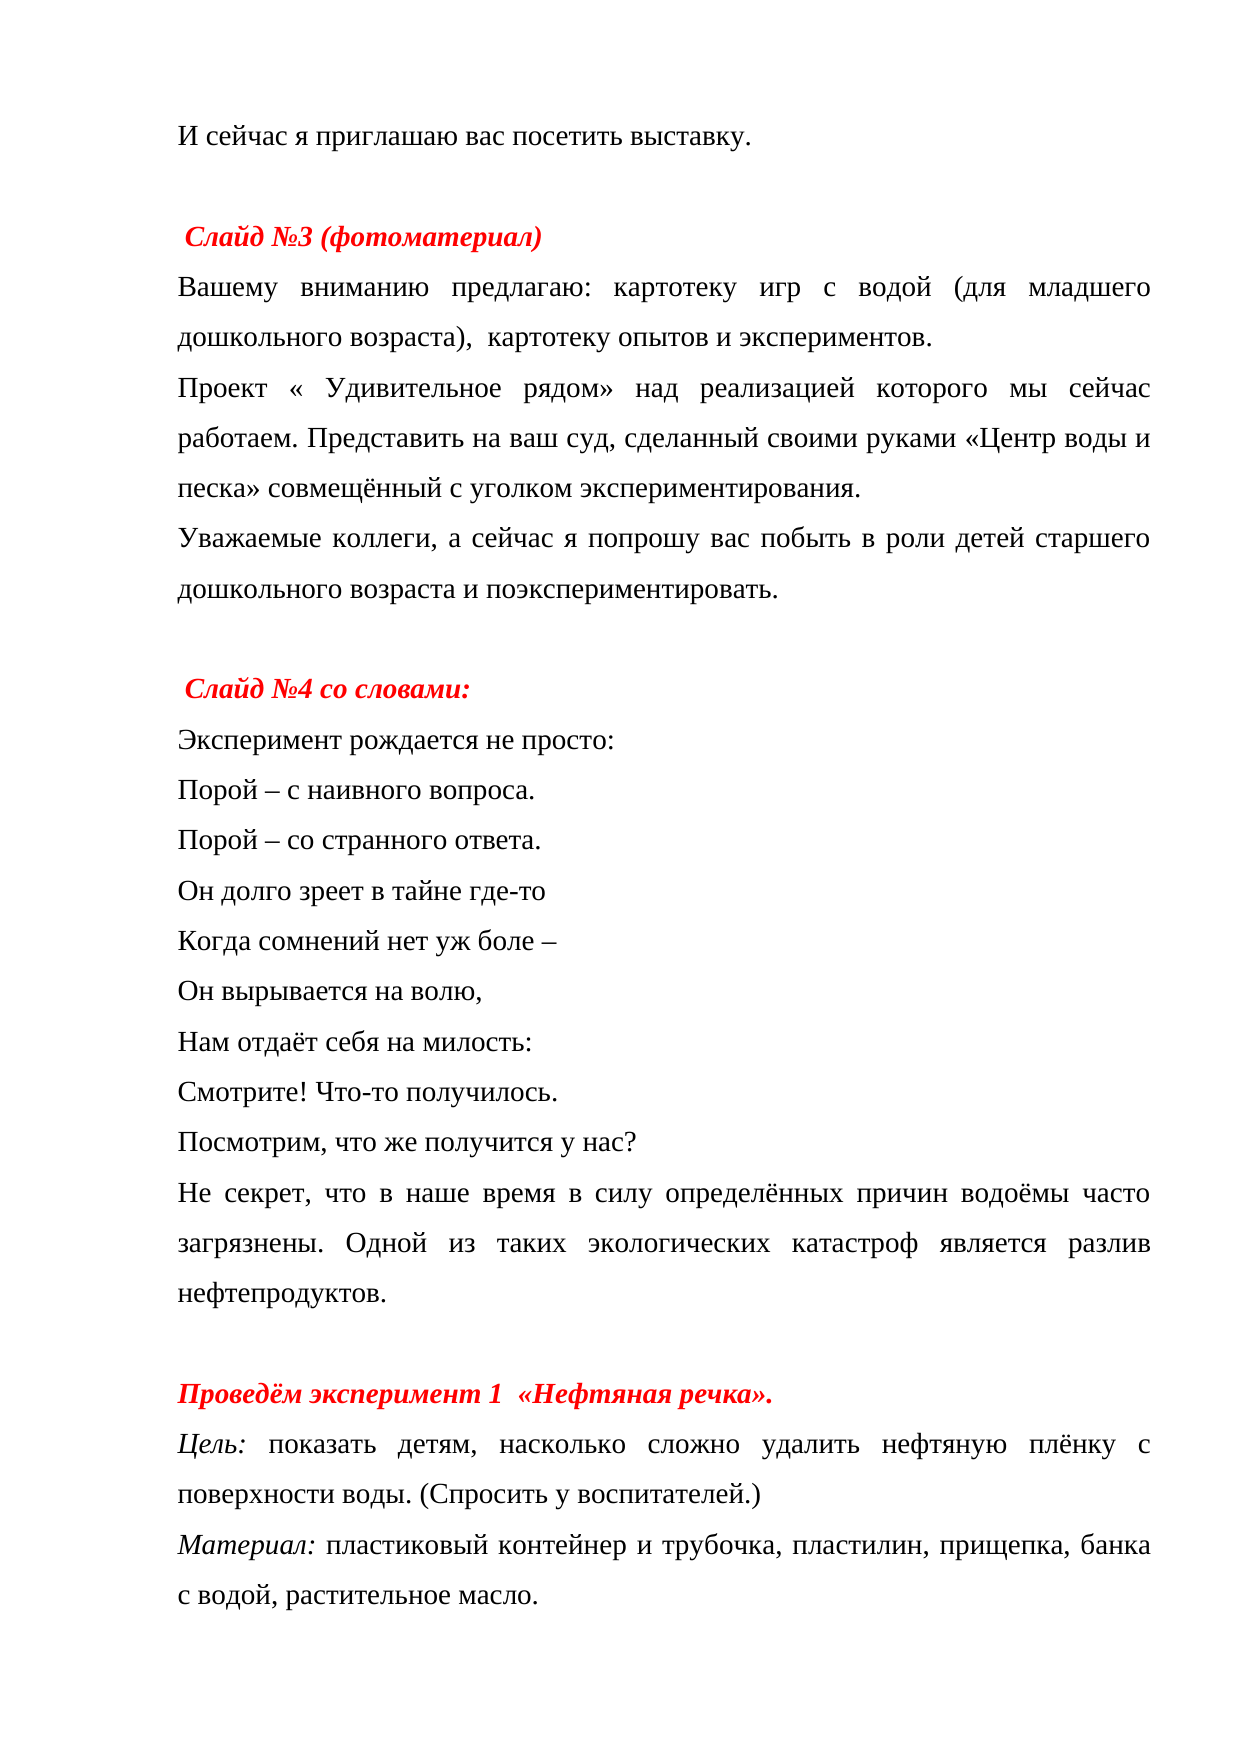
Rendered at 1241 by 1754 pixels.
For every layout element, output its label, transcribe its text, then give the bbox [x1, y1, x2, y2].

text И сейчас я приглашаю вас посетить выставку. [177, 118, 1152, 152]
text Порой – со странного ответа. [177, 822, 1152, 856]
text Материал: пластиковый контейнер и трубочка, пластилин, прищепка, банка с водой, растительное масло. [177, 1527, 1152, 1611]
text Нам отдаёт себя на милость: [177, 1024, 1152, 1057]
text Слайд №3 (фотоматериал) [177, 219, 1152, 252]
text Он вырывается на волю, [177, 973, 1152, 1007]
text Смотрите! Что-то получилось. [177, 1074, 1152, 1108]
text Не секрет, что в наше время в силу определённых причин водоёмы часто загрязнены. Одной из таких экологических катастроф является разлив нефтепродуктов. [177, 1175, 1152, 1309]
text Проект « Удивительное рядом» над реализацией которого мы сейчас работаем. Представить на ваш суд, сделанный своими руками «Центр воды и песка» совмещённый с уголком экспериментирования. [177, 370, 1152, 504]
text Вашему вниманию предлагаю: картотеку игр с водой (для младшего дошкольного возраста), картотеку опытов и экспериментов. [177, 269, 1152, 353]
text Он долго зреет в тайне где-то [177, 873, 1152, 906]
text Когда сомнений нет уж боле – [177, 923, 1152, 957]
text Слайд №4 со словами: [177, 672, 1152, 705]
text Цель: показать детям, насколько сложно удалить нефтяную плёнку с поверхности воды. (Спросить у воспитателей.) [177, 1426, 1152, 1510]
text Эксперимент рождается не просто: [177, 722, 1152, 755]
text Уважаемые коллеги, а сейчас я попрошу вас побыть в роли детей старшего дошкольного возраста и поэкспериментировать. [177, 521, 1152, 604]
text Проведём эксперимент 1 «Нефтяная речка». [177, 1376, 1152, 1409]
text Порой – с наивного вопроса. [177, 772, 1152, 806]
text Посмотрим, что же получится у нас? [177, 1124, 1152, 1158]
